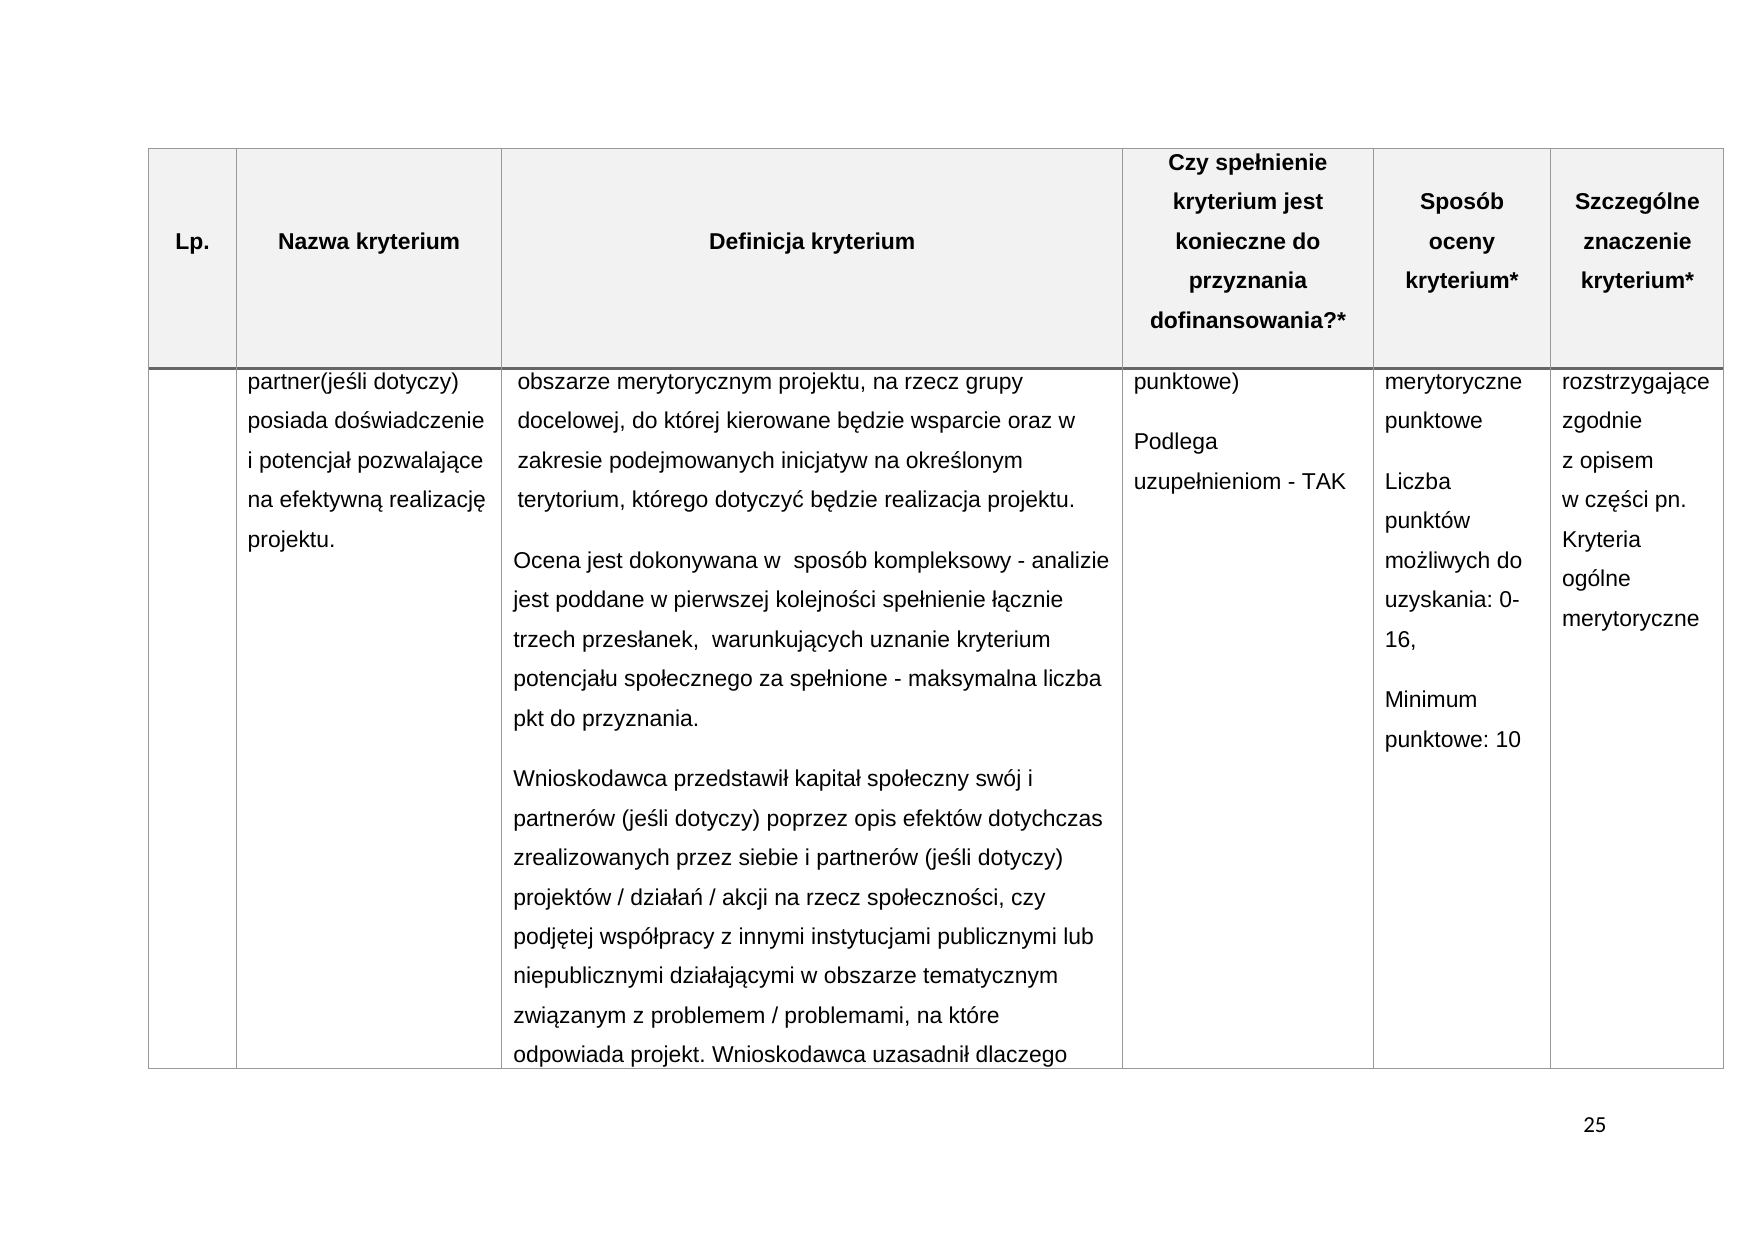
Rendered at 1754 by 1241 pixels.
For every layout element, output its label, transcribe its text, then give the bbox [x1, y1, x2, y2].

table_header Nazwa kryterium [237, 149, 501, 367]
table_header Szczególne znaczenie kryterium* [1551, 149, 1723, 367]
table_header Czy spełnienie kryterium jest konieczne do przyznania dofinansowania?* [1123, 149, 1373, 367]
table_cell Kryterium merytoryczne punktowe Liczba punktów możliwych do uzyskania: 0-16, Minimum punktowe: 10 [1374, 370, 1550, 1068]
table_header Lp. [149, 149, 236, 367]
table_cell Kryterium rozstrzygające zgodnie z opisem w części pn. Kryteria ogólne merytoryczne [1551, 370, 1723, 1068]
table_cell [149, 370, 236, 1068]
table_header Sposób oceny kryterium* [1374, 149, 1550, 367]
table_cell Wnioskodawca/ partner(jeśli dotyczy) posiada doświadczenie i potencjał pozwalające na efektywną realizację projektu. [237, 370, 501, 1068]
table_header Definicja kryterium [502, 149, 1122, 367]
table_cell – TAK (minimum punktowe) Podlega uzupełnieniom - TAK [1123, 370, 1373, 1068]
